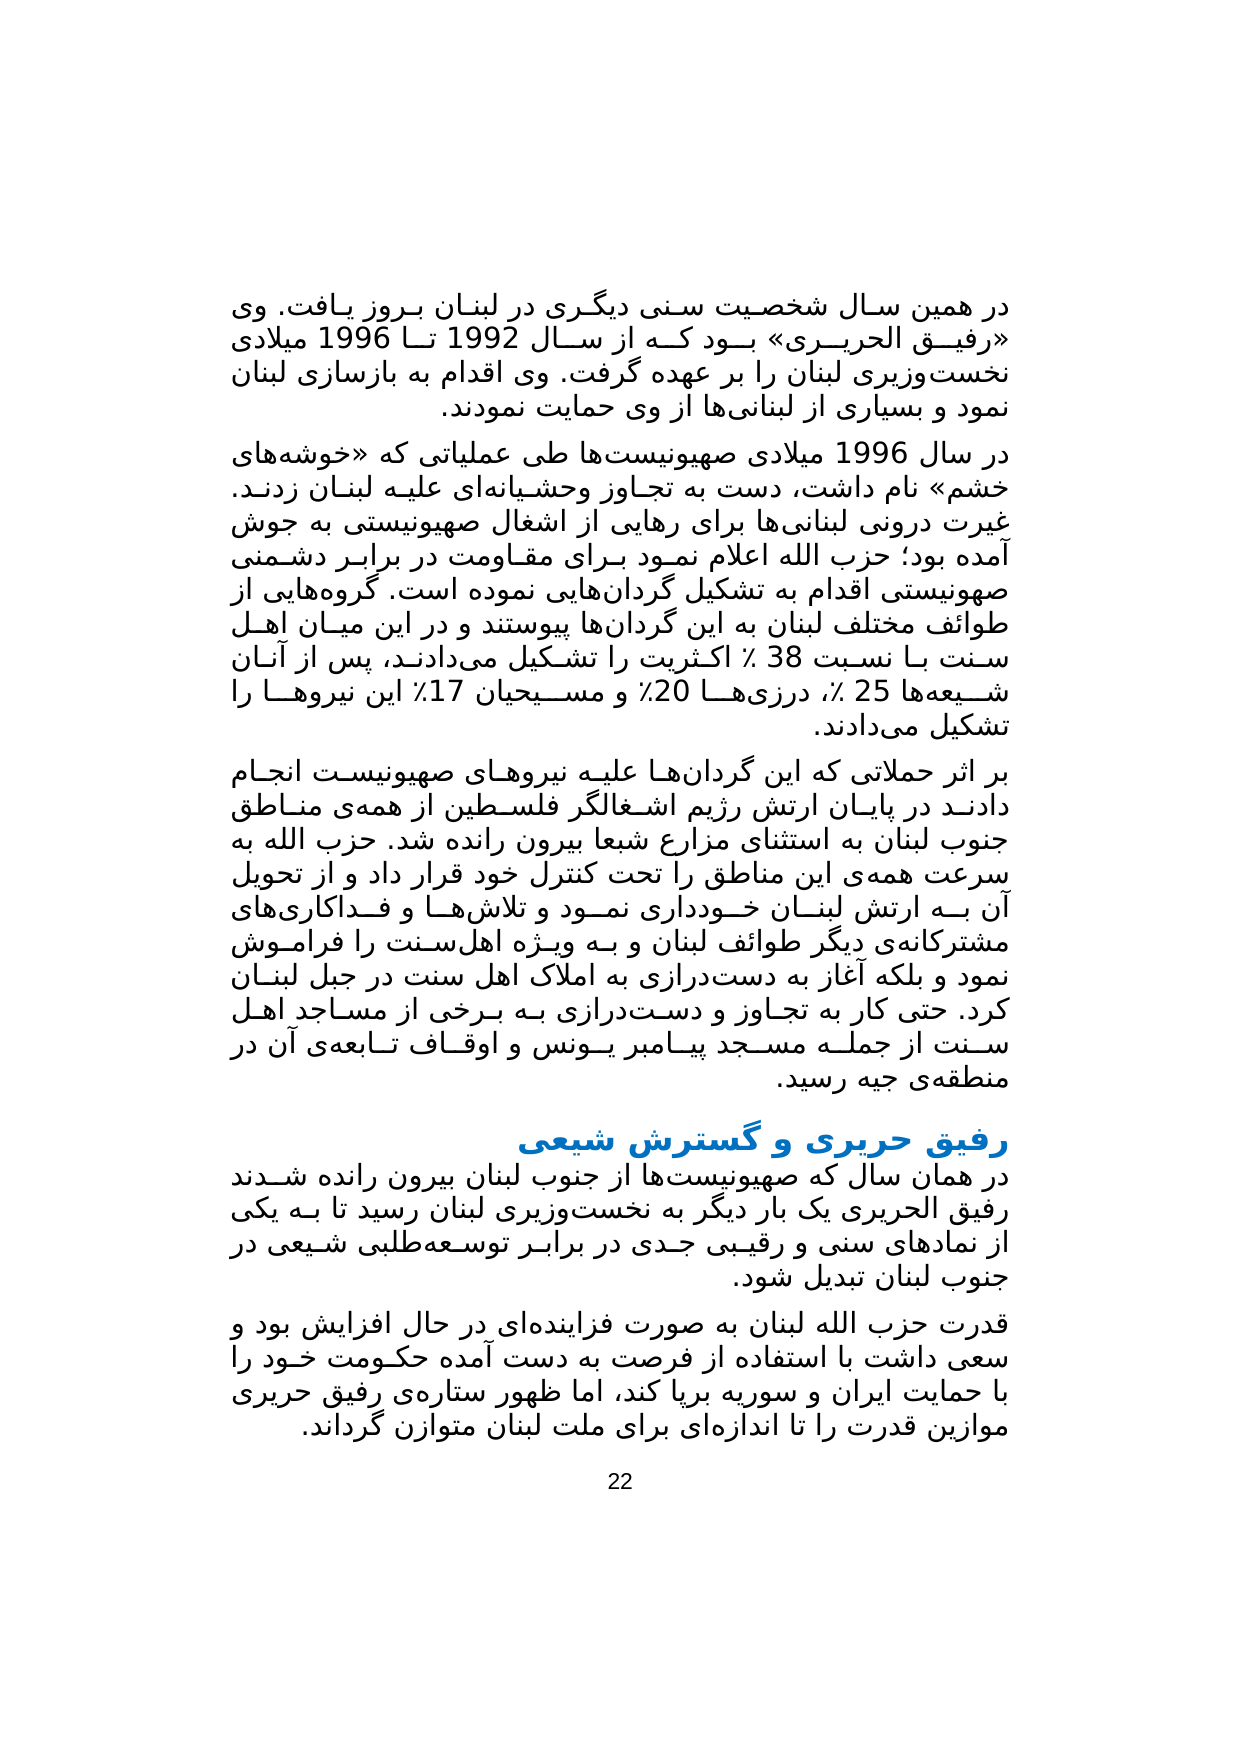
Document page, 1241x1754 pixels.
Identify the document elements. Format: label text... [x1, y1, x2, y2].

text در همان سال که صهیونیست‌ها از جنوب لبنان بیرون رانده شدند رفیق الحریری یک بار دیگر به نخست‌وزیری لبنان رسید تا به یکی از نمادهای سنی و رقیبی جدی در برابر توسعه‌طلبی شیعی در جنوب لبنان تبدیل شود. [230, 1158, 1010, 1294]
text قدرت حزب الله لبنان به صورت فزاینده‌ای در حال افزایش بود و سعی داشت با استفاده از فرصت به دست آمده حکومت خود را با حمایت ایران و سوریه برپا کند، اما ظهور ستاره‌ی رفیق حریری موازین قدرت را تا اندازه‌ای برای ملت لبنان متوازن گرداند. [230, 1306, 1010, 1442]
text در همین سال شخصیت سنی دیگری در لبنان بروز یافت. وی «رفیق الحریری» بود که از سال 1992 تا 1996 میلادی نخست‌وزیری لبنان را بر عهده گرفت. وی اقدام به بازسازی لبنان نمود و بسیاری از لبنانی‌ها از وی حمایت نمودند. [230, 288, 1010, 424]
text بر اثر حملاتی که این گردان‌ها علیه نیروهای صهیونیست انجام دادند در پایان ارتش رژیم اشغالگر فلسطین از همه‌ی مناطق جنوب لبنان به استثنای مزارع شبعا بیرون رانده شد. حزب الله به سرعت همه‌ی این مناطق را تحت کنترل خود قرار داد و از تحویل آن به ارتش لبنان خودداری نمود و تلاش‌ها و فداکاری‌های مشترکانه‌ی دیگر طوائف لبنان و به ویژه اهل‌سنت را فراموش نمود و بلکه آغاز به دست‌درازی به املاک اهل سنت در جبل لبنان کرد. حتی کار به تجاوز و دست‌درازی به برخی از مساجد اهل سنت از جمله مسجد پیامبر یونس و اوقاف تابعه‌ی آن در منطقه‌ی جیه رسید. [230, 754, 1010, 1094]
text رفیق حریری و گسترش شیعی [230, 1119, 1010, 1158]
text در سال 1996 میلادی صهیونیست‌ها طی عملیاتی که «خوشه‌های خشم» نام داشت، دست به تجاوز وحشیانه‌ای علیه لبنان زدند. غیرت درونی لبنانی‌ها برای رهایی از اشغال صهیونیستی به جوش آمده بود؛ حزب الله اعلام نمود برای مقاومت در برابر دشمنی صهونیستی اقدام به تشکیل گردان‌هایی نموده است. گروه‌هایی از طوائف مختلف لبنان به این گردان‌ها پیوستند و در این میان اهل سنت با نسبت 38 ٪ اکثریت را تشکیل می‌دادند، پس از آنان شیعه‌ها 25 ٪، درزی‌ها 20٪ و مسیحیان 17٪ این نیروها را تشکیل می‌دادند. [230, 436, 1010, 742]
